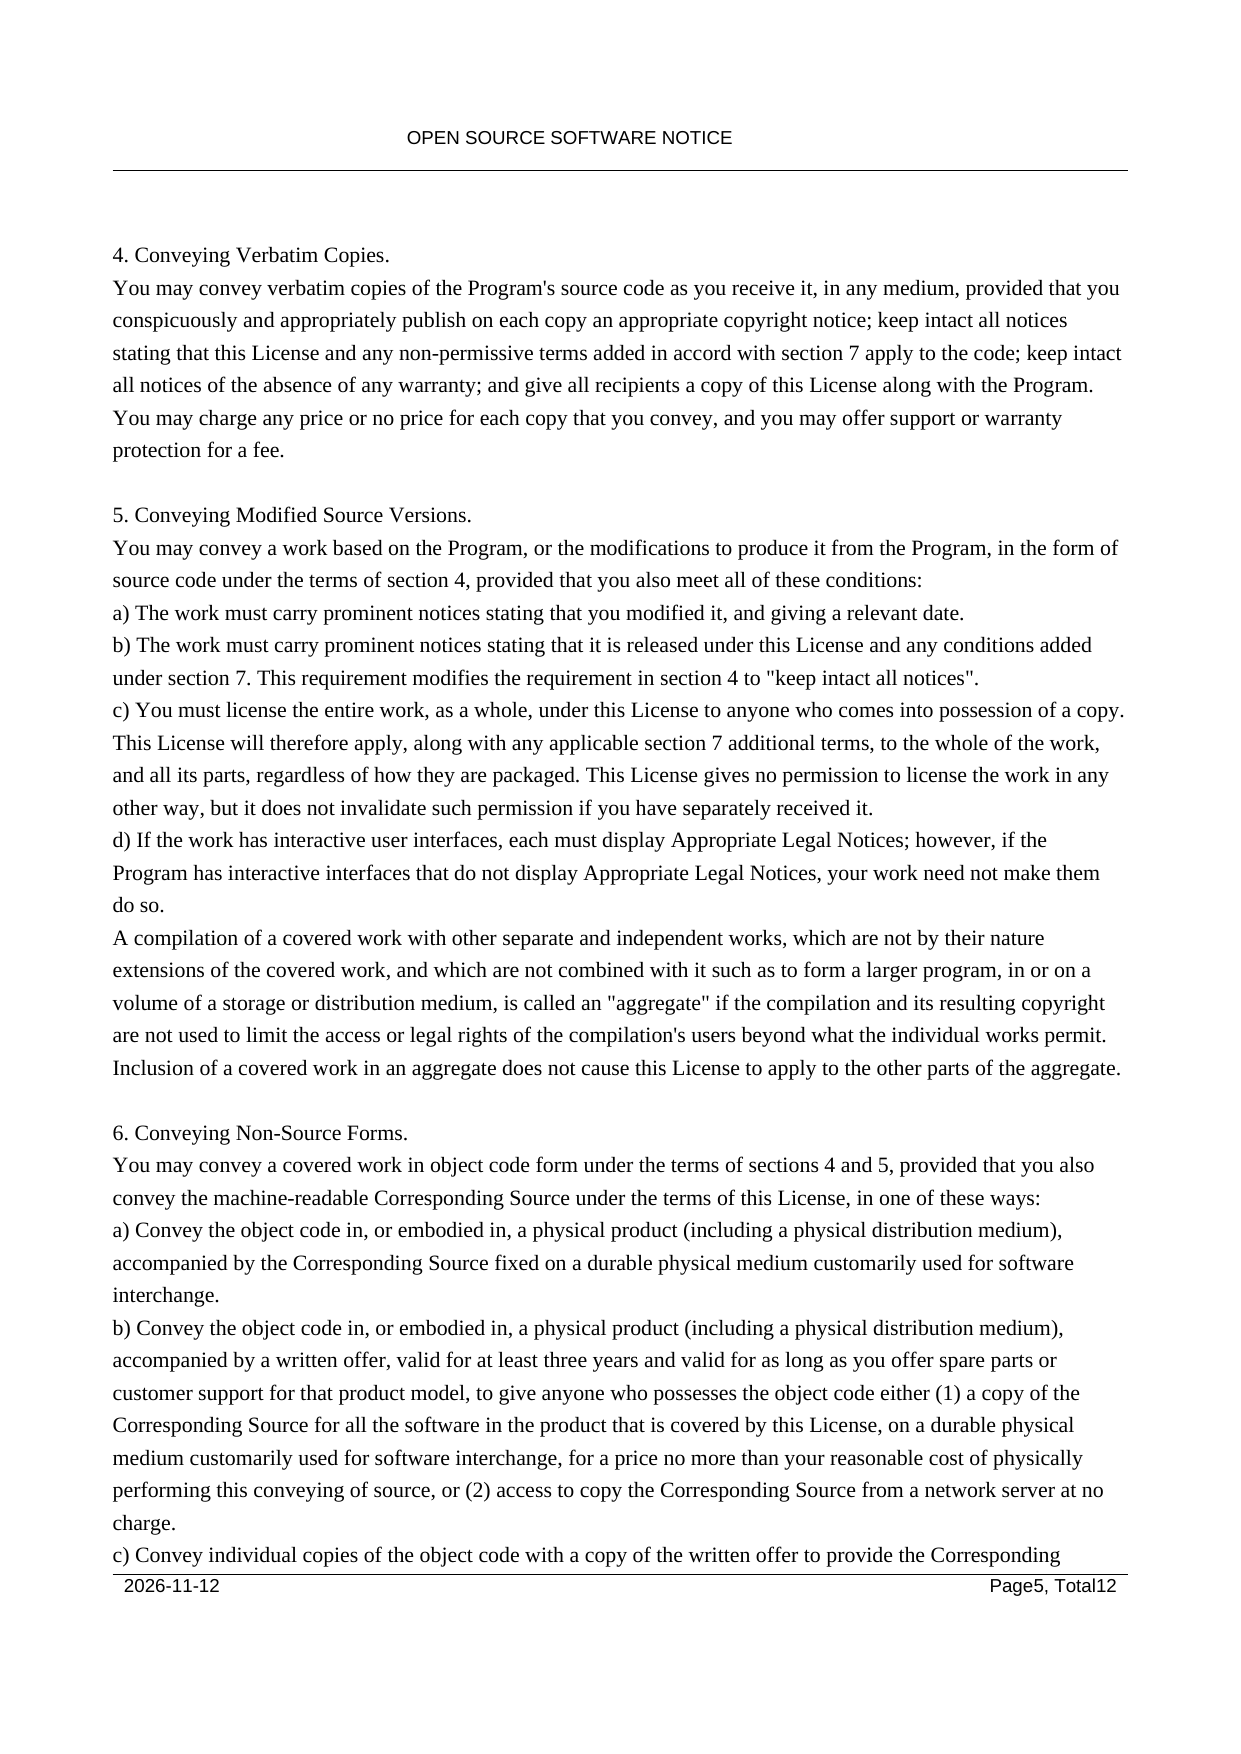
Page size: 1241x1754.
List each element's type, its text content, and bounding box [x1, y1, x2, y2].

text a) Convey the object code in, or embodied in, a physical product (including a physical distribution medium), accompanied by the Corresponding Source fixed on a durable physical medium customarily used for software interchange. [112, 1214, 1128, 1311]
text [112, 1539, 1128, 1571]
text You may convey a covered work in object code form under the terms of sections 4 and 5, provided that you also convey the machine-readable Corresponding Source under the terms of this License, in one of these ways: [112, 1149, 1128, 1214]
text c) You must license the entire work, as a whole, under this License to anyone who comes into possession of a copy. This License will therefore apply, along with any applicable section 7 additional terms, to the whole of the work, and all its parts, regardless of how they are packaged. This License gives no permission to license the work in any other way, but it does not invalidate such permission if you have separately received it. [112, 694, 1128, 824]
text b) Convey the object code in, or embodied in, a physical product (including a physical distribution medium), accompanied by a written offer, valid for at least three years and valid for as long as you offer spare parts or customer support for that product model, to give anyone who possesses the object code either (1) a copy of the Corresponding Source for all the software in the product that is covered by this License, on a durable physical medium customarily used for software interchange, for a price no more than your reasonable cost of physically performing this conveying of source, or (2) access to copy the Corresponding Source from a network server at no charge. [112, 1311, 1128, 1539]
text A compilation of a covered work with other separate and independent works, which are not by their nature extensions of the covered work, and which are not combined with it such as to form a larger program, in or on a volume of a storage or distribution medium, is called an "aggregate" if the compilation and its resulting copyright are not used to limit the access or legal rights of the compilation's users beyond what the individual works permit. Inclusion of a covered work in an aggregate does not cause this License to apply to the other parts of the aggregate. [112, 921, 1128, 1084]
text You may charge any price or no price for each copy that you convey, and you may offer support or warranty protection for a fee. [112, 401, 1128, 466]
text You may convey verbatim copies of the Program's source code as you receive it, in any medium, provided that you conspicuously and appropriately publish on each copy an appropriate copyright notice; keep intact all notices stating that this License and any non-permissive terms added in accord with section 7 apply to the code; keep intact all notices of the absence of any warranty; and give all recipients a copy of this License along with the Program. [112, 271, 1128, 401]
text b) The work must carry prominent notices stating that it is released under this License and any conditions added under section 7. This requirement modifies the requirement in section 4 to "keep intact all notices". [112, 629, 1128, 694]
text 5. Conveying Modified Source Versions. [112, 499, 1128, 531]
text a) The work must carry prominent notices stating that you modified it, and giving a relevant date. [112, 596, 1128, 629]
text 6. Conveying Non-Source Forms. [112, 1116, 1128, 1149]
text d) If the work has interactive user interfaces, each must display Appropriate Legal Notices; however, if the Program has interactive interfaces that do not display Appropriate Legal Notices, your work need not make them do so. [112, 824, 1128, 921]
text You may convey a work based on the Program, or the modifications to produce it from the Program, in the form of source code under the terms of section 4, provided that you also meet all of these conditions: [112, 531, 1128, 596]
text 4. Conveying Verbatim Copies. [112, 239, 1128, 271]
